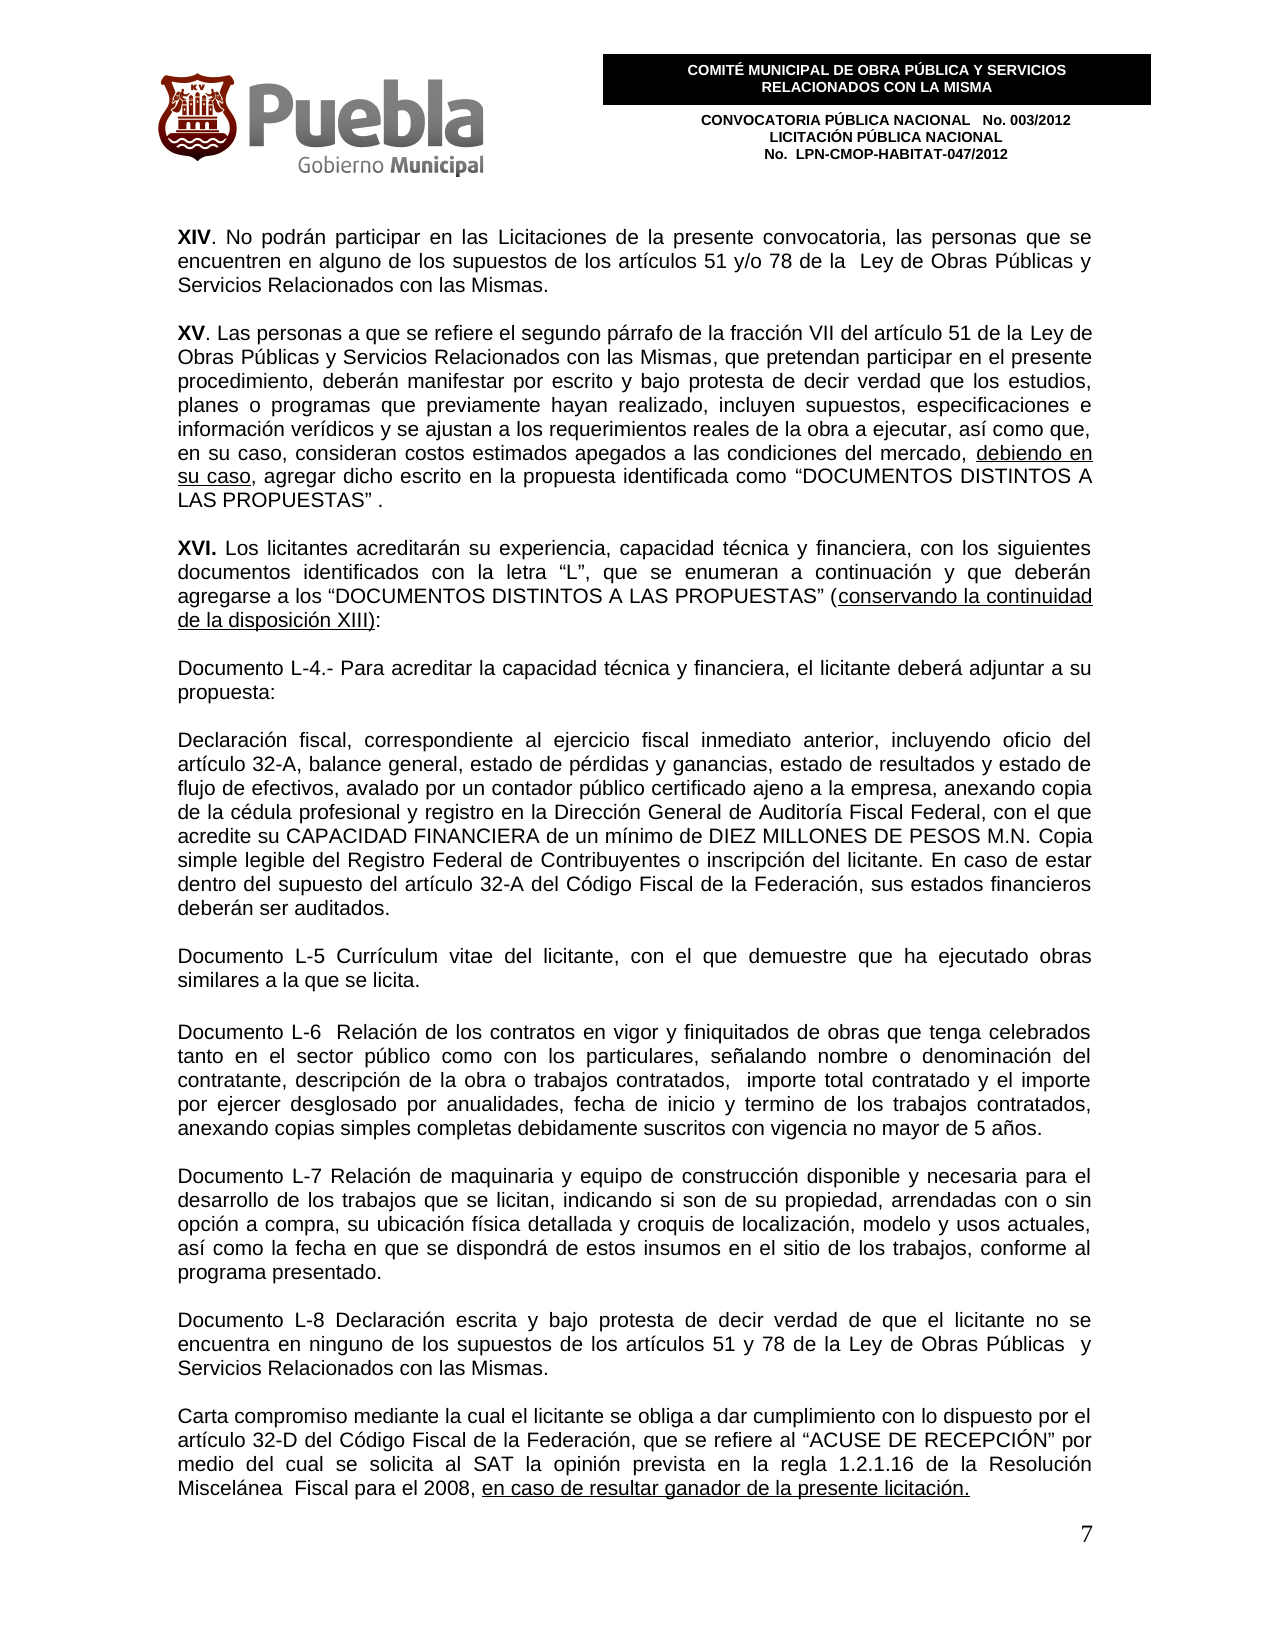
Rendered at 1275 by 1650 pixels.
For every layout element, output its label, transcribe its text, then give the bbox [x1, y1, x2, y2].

text Documento L-5 Currículum vitae del licitante, con el que demuestre que ha ejecutado obras similares a la que se licita. [177, 943, 1093, 991]
text XIV. No podrán participar en las Licitaciones de la presente convocatoria, las personas que se encuentren en alguno de los supuestos de los artículos 51 y/o 78 de la Ley de Obras Públicas y Servicios Relacionados con las Mismas. [177, 225, 1093, 297]
text XVI. Los licitantes acreditarán su experiencia, capacidad técnica y financiera, con los siguientes documentos identificados con la letra “L”, que se enumeran a continuación y que deberán agregarse a los “DOCUMENTOS DISTINTOS A LAS PROPUESTAS” (conservando la continuidad de la disposición XIII): [177, 536, 1093, 632]
text Declaración fiscal, correspondiente al ejercicio fiscal inmediato anterior, incluyendo oficio del artículo 32-A, balance general, estado de pérdidas y ganancias, estado de resultados y estado de flujo de efectivos, avalado por un contador público certificado ajeno a la empresa, anexando copia de la cédula profesional y registro en la Dirección General de Auditoría Fiscal Federal, con el que acredite su CAPACIDAD FINANCIERA de un mínimo de DIEZ MILLONES DE PESOS M.N. Copia simple legible del Registro Federal de Contribuyentes o inscripción del licitante. En caso de estar dentro del supuesto del artículo 32-A del Código Fiscal de la Federación, sus estados financieros deberán ser auditados. [177, 728, 1093, 919]
picture [158, 73, 484, 177]
text Documento L-7 Relación de maquinaria y equipo de construcción disponible y necesaria para el desarrollo de los trabajos que se licitan, indicando si son de su propiedad, arrendadas con o sin opción a compra, su ubicación física detallada y croquis de localización, modelo y usos actuales, así como la fecha en que se dispondrá de estos insumos en el sitio de los trabajos, conforme al programa presentado. [177, 1164, 1093, 1284]
text Documento L-4.- Para acreditar la capacidad técnica y financiera, el licitante deberá adjuntar a su propuesta: [177, 656, 1093, 704]
text Documento L-8 Declaración escrita y bajo protesta de decir verdad de que el licitante no se encuentra en ninguno de los supuestos de los artículos 51 y 78 de la Ley de Obras Públicas y Servicios Relacionados con las Mismas. [177, 1308, 1093, 1379]
text Carta compromiso mediante la cual el licitante se obliga a dar cumplimiento con lo dispuesto por el artículo 32-D del Código Fiscal de la Federación, que se refiere al “ACUSE DE RECEPCIÓN” por medio del cual se solicita al SAT la opinión prevista en la regla 1.2.1.16 de la Resolución Miscelánea Fiscal para el 2008, en caso de resultar ganador de la presente licitación. [177, 1403, 1093, 1499]
text Documento L-6 Relación de los contratos en vigor y finiquitados de obras que tenga celebrados tanto en el sector público como con los particulares, señalando nombre o denominación del contratante, descripción de la obra o trabajos contratados, importe total contratado y el importe por ejercer desglosado por anualidades, fecha de inicio y termino de los trabajos contratados, anexando copias simples completas debidamente suscritos con vigencia no mayor de 5 años. [177, 1020, 1093, 1140]
text XV. Las personas a que se refiere el segundo párrafo de la fracción VII del artículo 51 de la Ley de Obras Públicas y Servicios Relacionados con las Mismas, que pretendan participar en el presente procedimiento, deberán manifestar por escrito y bajo protesta de decir verdad que los estudios, planes o programas que previamente hayan realizado, incluyen supuestos, especificaciones e información verídicos y se ajustan a los requerimientos reales de la obra a ejecutar, así como que, en su caso, consideran costos estimados apegados a las condiciones del mercado, debiendo en su caso, agregar dicho escrito en la propuesta identificada como “DOCUMENTOS DISTINTOS A LAS PROPUESTAS” . [177, 321, 1093, 512]
